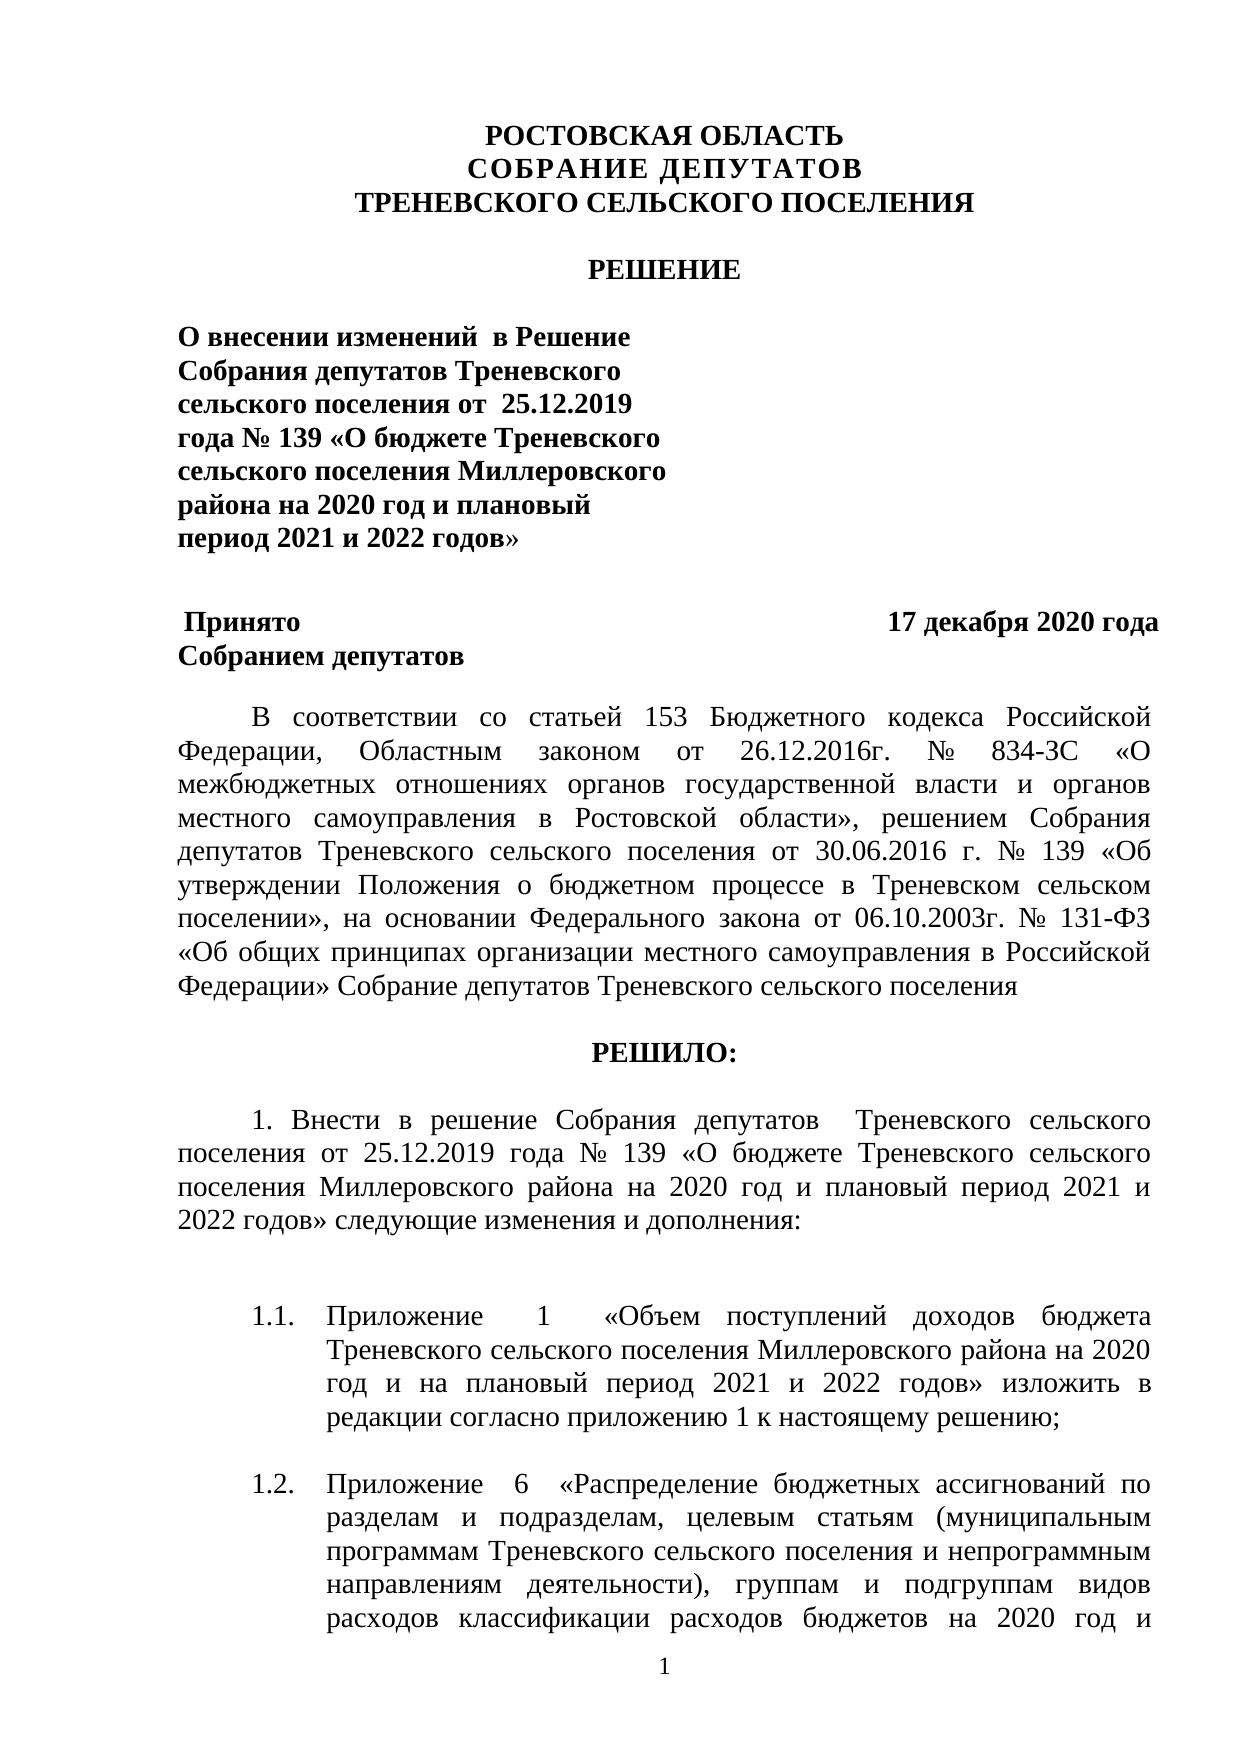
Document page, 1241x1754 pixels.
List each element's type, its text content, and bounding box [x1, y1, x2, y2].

title РЕШЕНИЕ [177, 252, 1152, 286]
text О внесении изменений в Решение [177, 319, 1152, 353]
text ТРЕНЕВСКОГО СЕЛЬСКОГО ПОСЕЛЕНИЯ [177, 185, 1152, 219]
text СОБРАНИЕ ДЕПУТАТОВ [177, 152, 1152, 185]
text РЕШИЛО: [177, 1035, 1152, 1068]
text сельского поселения от 25.12.2019 [177, 386, 1152, 420]
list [251, 1466, 1152, 1634]
text сельского поселения Миллеровского [177, 453, 1152, 487]
text 1. Внести в решение Собрания депутатов Треневского сельского поселения от 25.12.2019 года № 139 «О бюджете Треневского сельского поселения Миллеровского района на 2020 год и плановый период 2021 и 2022 годов» следующие изменения и дополнения: [177, 1102, 1152, 1236]
table_header 17 декабря 2020 года [664, 605, 1190, 699]
text района на 2020 год и плановый [177, 487, 1152, 521]
table_header Принято Собранием депутатов [166, 605, 664, 699]
text года № 139 «О бюджете Треневского [177, 420, 1152, 453]
text В соответствии со статьей 153 Бюджетного кодекса Российской Федерации, Областным законом от 26.12.2016г. № 834-ЗС «О межбюджетных отношениях органов государственной власти и органов местного самоуправления в Ростовской области», решением Собрания депутатов Треневского сельского поселения от 30.06.2016 г. № 139 «Об утверждении Положения о бюджетном процессе в Треневском сельском поселении», на основании Федерального закона от 06.10.2003г. № 131-ФЗ «Об общих принципах организации местного самоуправления в Российской Федерации» Собрание депутатов Треневского сельского поселения [177, 699, 1152, 1001]
text период 2021 и 2022 годов» [177, 521, 1152, 554]
text РОСТОВСКАЯ ОБЛАСТЬ [177, 118, 1152, 152]
list Приложение 1 «Объем поступлений доходов бюджета Треневского сельского поселения Миллеровского района на 2020 год и на плановый период 2021 и 2022 годов» изложить в редакции согласно приложению 1 к настоящему решению; [251, 1298, 1152, 1432]
text Собрания депутатов Треневского [177, 353, 1152, 386]
